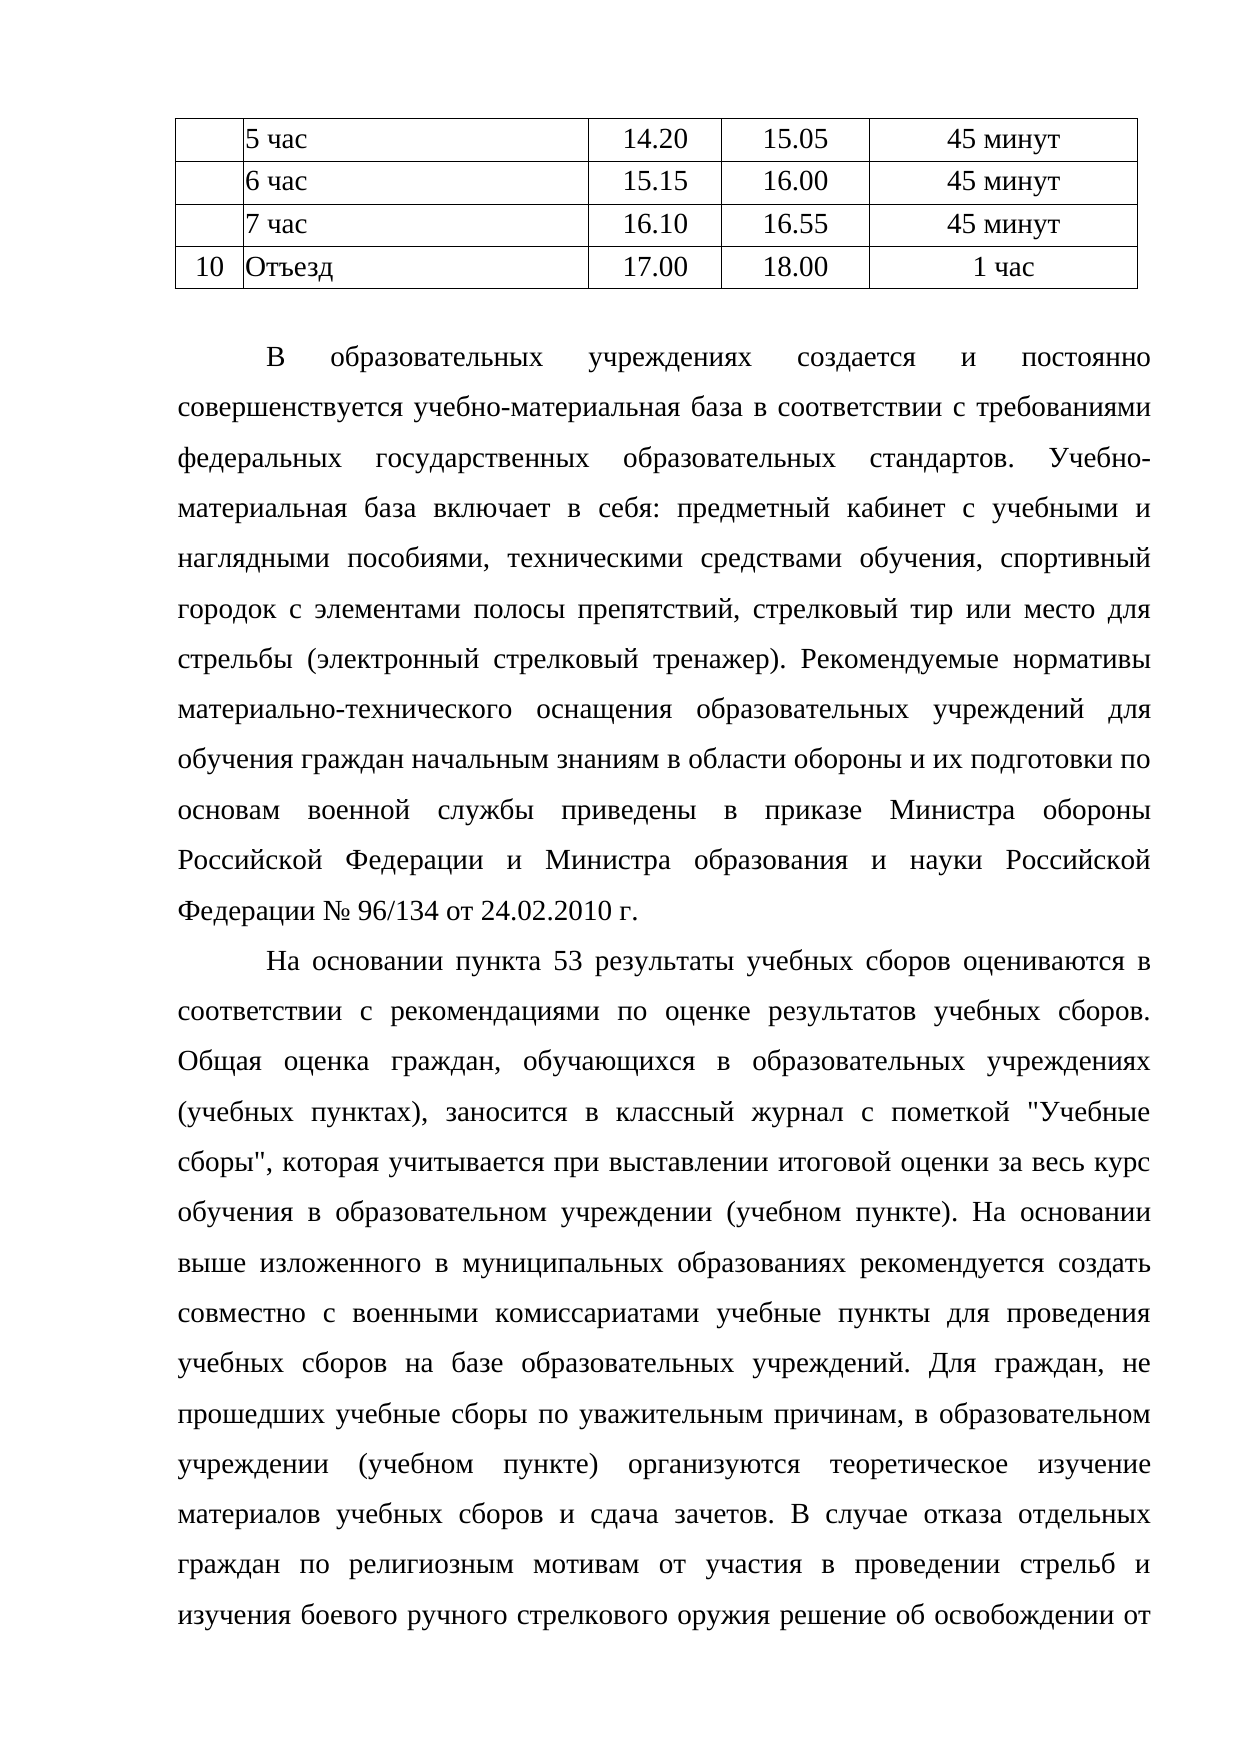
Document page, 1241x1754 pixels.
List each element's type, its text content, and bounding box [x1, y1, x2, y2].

text В образовательных учреждениях создается и постоянно совершенствуется учебно-материальная база в соответствии с требованиями федеральных государственных образовательных стандартов. Учебно-материальная база включает в себя: предметный кабинет с учебными и наглядными пособиями, техническими средствами обучения, спортивный городок с элементами полосы препятствий, стрелковый тир или место для стрельбы (электронный стрелковый тренажер). Рекомендуемые нормативы материально-технического оснащения образовательных учреждений для обучения граждан начальным знаниям в области обороны и их подготовки по основам военной службы приведены в приказе Министра обороны Российской Федерации и Министра образования и науки Российской Федерации № 96/134 от 24.02.2010 г. [177, 339, 1152, 926]
table_cell 7 час [244, 205, 588, 246]
table_cell [176, 162, 243, 203]
table_cell 15.05 [722, 119, 869, 161]
table_cell 10 [176, 247, 243, 288]
table_cell 6 час [244, 162, 588, 203]
table_cell 14.20 [589, 119, 721, 161]
table_cell 1 час [870, 247, 1137, 288]
table_cell 45 минут [870, 119, 1137, 161]
table_cell 5 час [244, 119, 588, 161]
table_cell 15.15 [589, 162, 721, 203]
table_cell 45 минут [870, 162, 1137, 203]
table_cell [176, 205, 243, 246]
table_cell 17.00 [589, 247, 721, 288]
table_cell 16.10 [589, 205, 721, 246]
table_cell [176, 119, 243, 161]
table_cell Отъезд [244, 247, 588, 288]
table_cell 16.55 [722, 205, 869, 246]
table_cell 16.00 [722, 162, 869, 203]
table_cell 45 минут [870, 205, 1137, 246]
table_cell 18.00 [722, 247, 869, 288]
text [177, 943, 1152, 1631]
